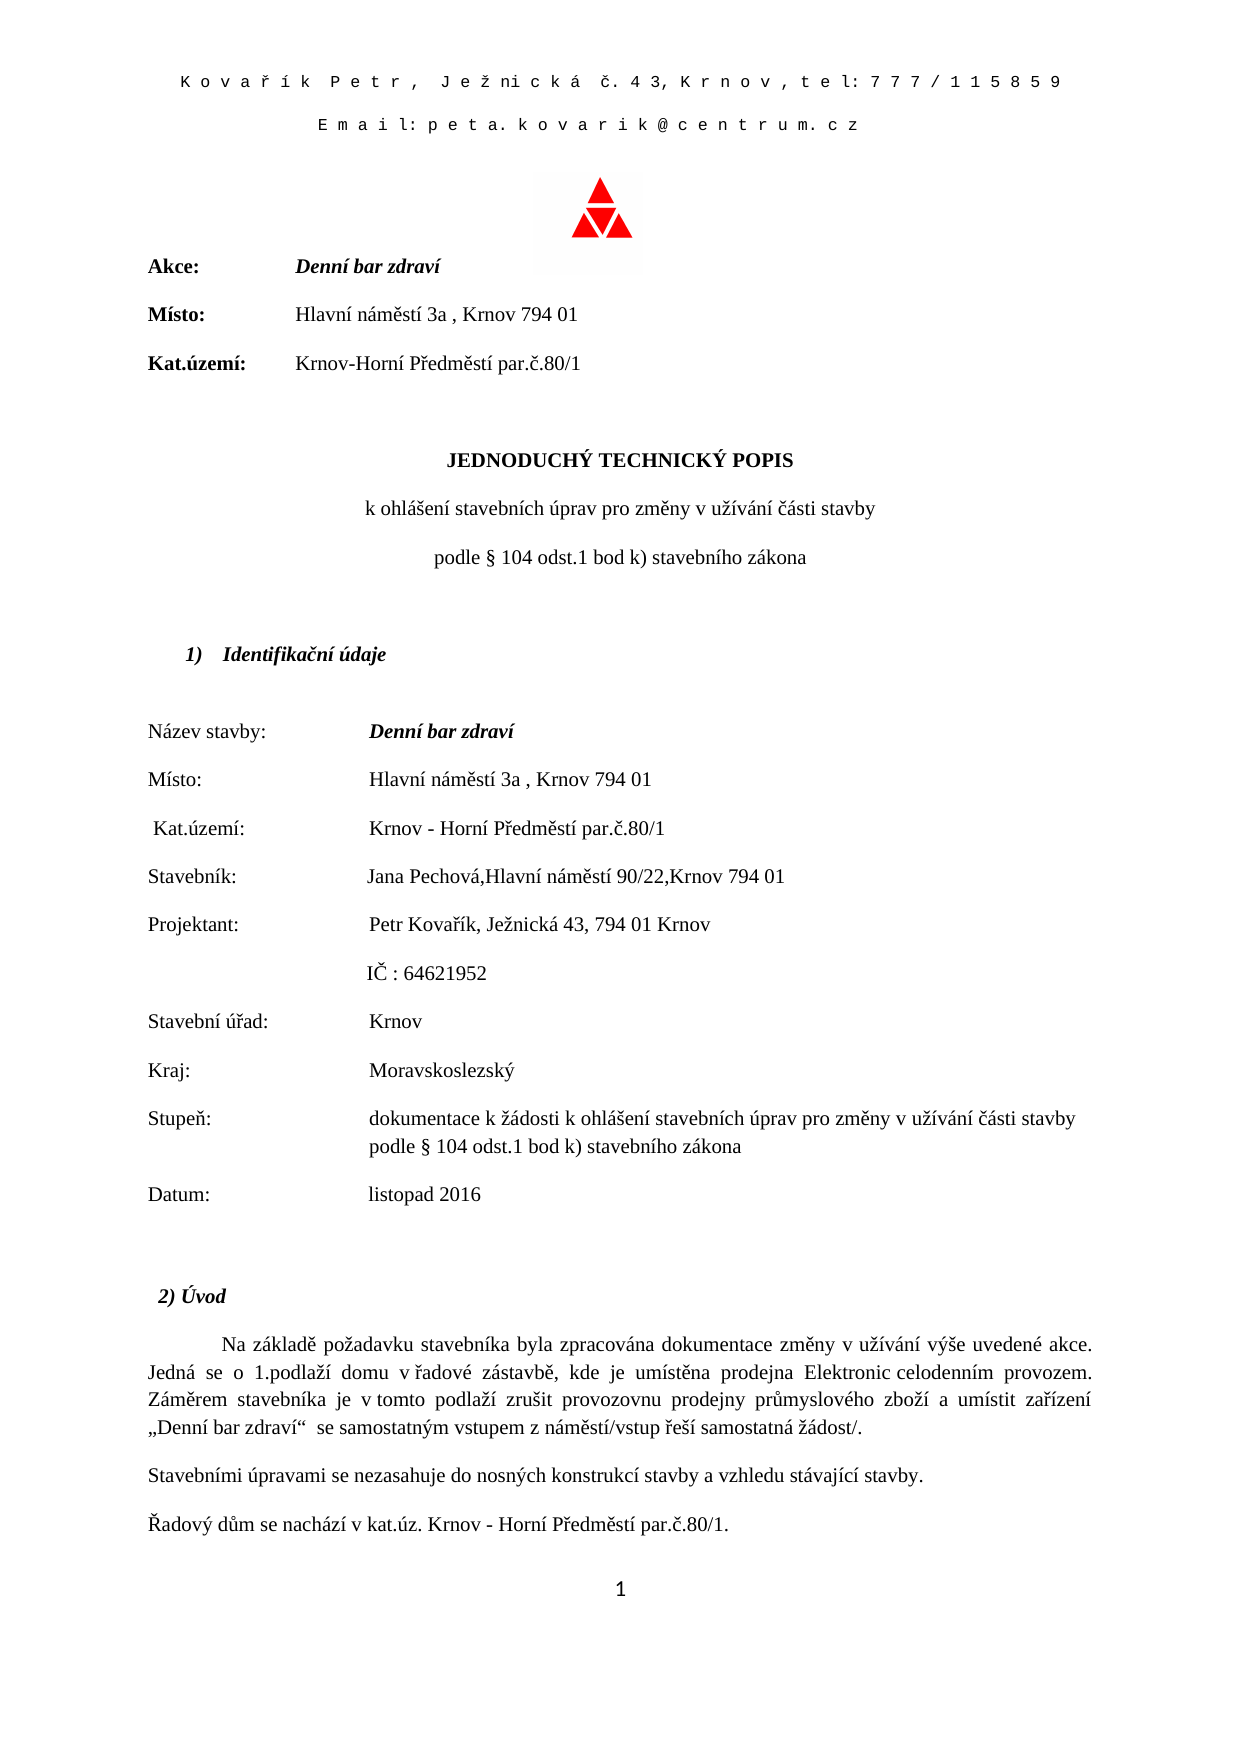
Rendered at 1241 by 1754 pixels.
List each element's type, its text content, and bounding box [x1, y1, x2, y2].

picture [533, 172, 643, 254]
text Místo: Hlavní náměstí 3a , Krnov 794 01 [148, 302, 1093, 326]
list Identifikační údaje [185, 641, 1093, 666]
text Řadový dům se nachází v kat.úz. Krnov - Horní Předměstí par.č.80/1. [148, 1512, 1093, 1536]
text k ohlášení stavebních úprav pro změny v užívání části stavby [148, 496, 1093, 520]
text Projektant: Petr Kovařík, Ježnická 43, 794 01 Krnov [148, 912, 1093, 936]
text JEDNODUCHÝ TECHNICKÝ POPIS [148, 448, 1093, 472]
text Místo: Hlavní náměstí 3a , Krnov 794 01 [148, 767, 1093, 791]
text Stupeň: dokumentace k žádosti k ohlášení stavebních úprav pro změny v užívání části stavby podle § 104 odst.1 bod k) stavebního zákona [148, 1106, 1093, 1158]
text Akce: Denní bar zdraví [148, 254, 1093, 278]
text Na základě požadavku stavebníka byla zpracována dokumentace změny v užívání výše uvedené akce. Jedná se o 1.podlaží domu v řadové zástavbě, kde je umístěna prodejna Elektronic celodenním provozem. Záměrem stavebníka je v tomto podlaží zrušit provozovnu prodejny průmyslového zboží a umístit zařízení „Denní bar zdraví“ se samostatným vstupem z náměstí/vstup řeší samostatná žádost/. [148, 1332, 1093, 1439]
text Stavebník: Jana Pechová,Hlavní náměstí 90/22,Krnov 794 01 [148, 864, 1093, 888]
text Stavebními úpravami se nezasahuje do nosných konstrukcí stavby a vzhledu stávající stavby. [148, 1463, 1093, 1487]
text IČ : 64621952 [148, 961, 1093, 985]
text Datum: listopad 2016 [148, 1182, 1093, 1206]
text Kat.území: Krnov-Horní Předměstí par.č.80/1 [148, 351, 1093, 375]
text 2) Úvod [148, 1283, 1093, 1308]
text Stavební úřad: Krnov [148, 1009, 1093, 1033]
text podle § 104 odst.1 bod k) stavebního zákona [148, 544, 1093, 569]
text Kat.území: Krnov - Horní Předměstí par.č.80/1 [148, 815, 1093, 839]
text Název stavby: Denní bar zdraví [148, 718, 1093, 743]
text Kraj: Moravskoslezský [148, 1058, 1093, 1082]
